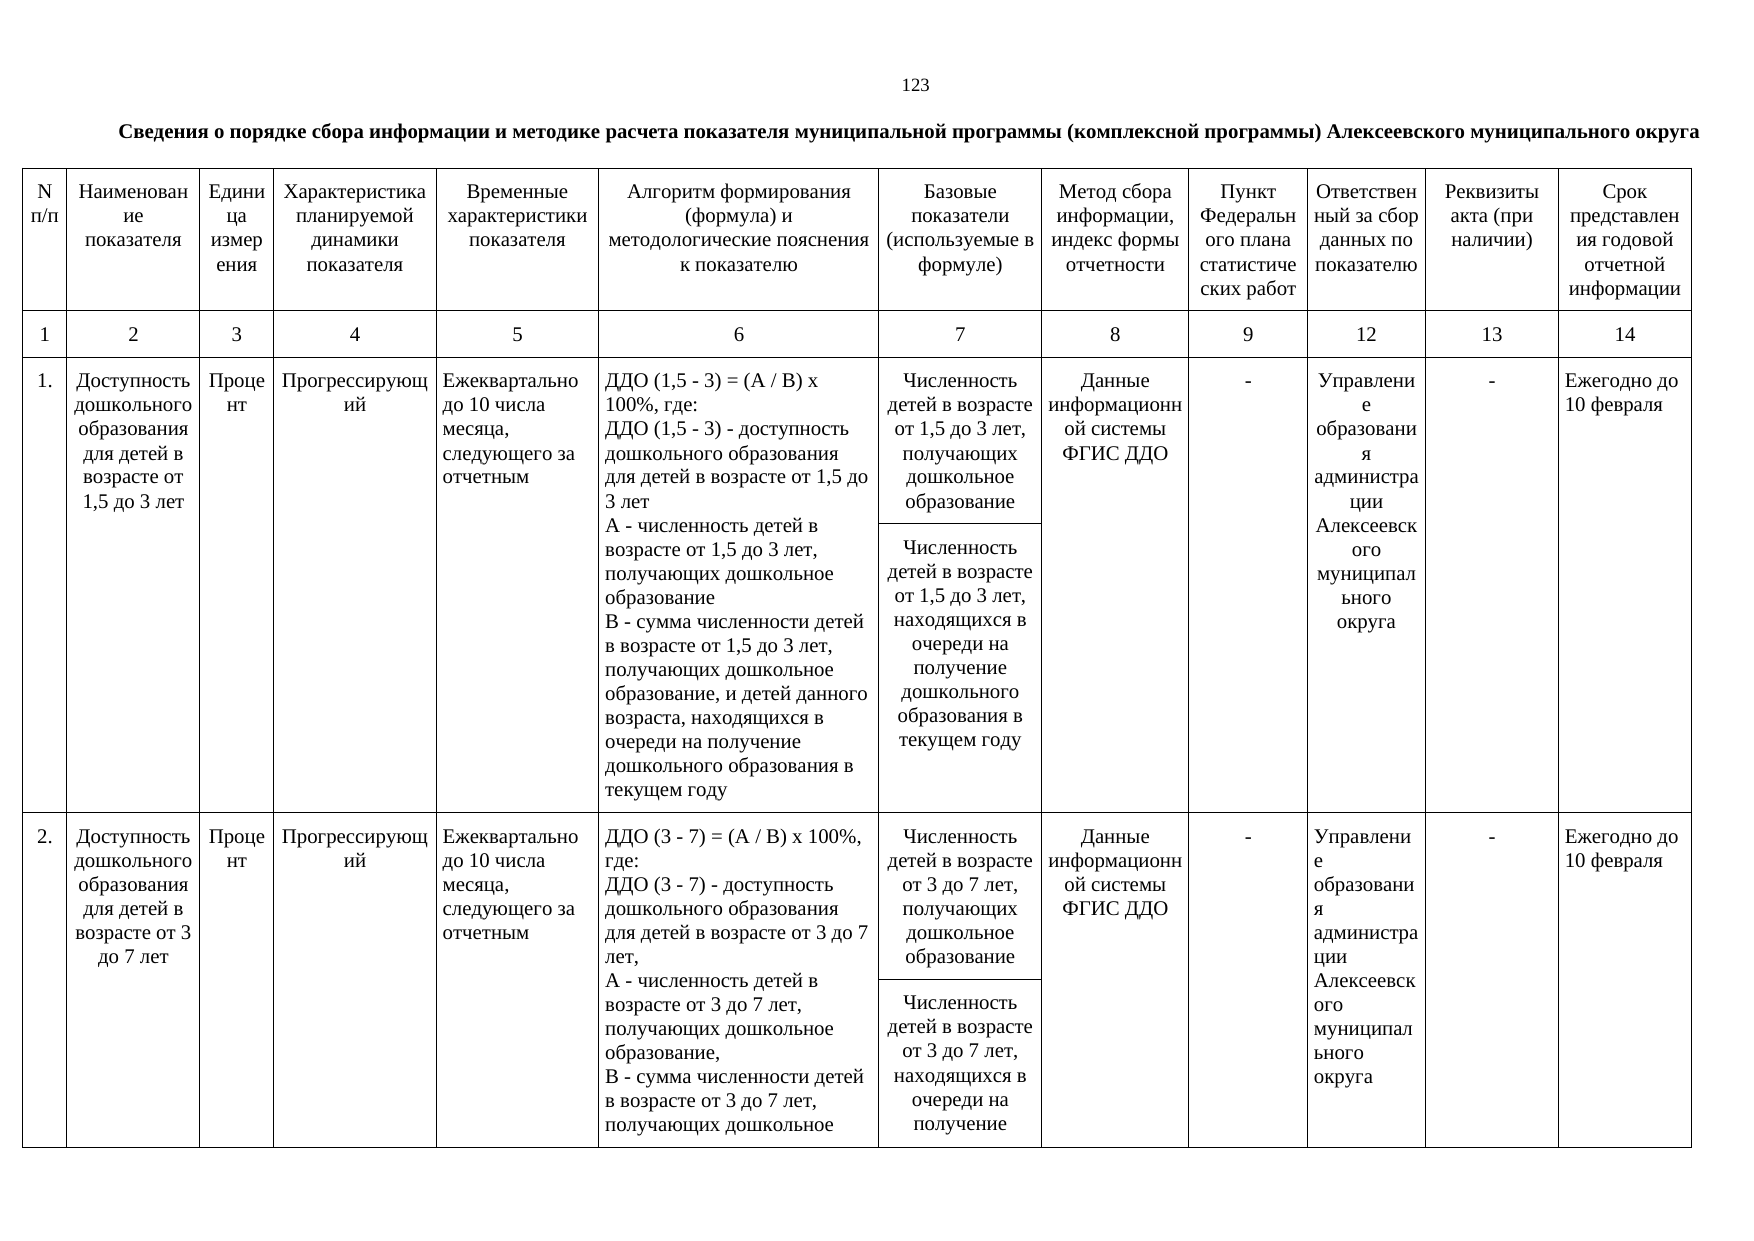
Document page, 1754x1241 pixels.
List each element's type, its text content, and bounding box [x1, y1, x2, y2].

title Сведения о порядке сбора информации и методике расчета показателя муниципальной программы (комплексной программы) Алексеевского муниципального округа [118, 119, 1713, 143]
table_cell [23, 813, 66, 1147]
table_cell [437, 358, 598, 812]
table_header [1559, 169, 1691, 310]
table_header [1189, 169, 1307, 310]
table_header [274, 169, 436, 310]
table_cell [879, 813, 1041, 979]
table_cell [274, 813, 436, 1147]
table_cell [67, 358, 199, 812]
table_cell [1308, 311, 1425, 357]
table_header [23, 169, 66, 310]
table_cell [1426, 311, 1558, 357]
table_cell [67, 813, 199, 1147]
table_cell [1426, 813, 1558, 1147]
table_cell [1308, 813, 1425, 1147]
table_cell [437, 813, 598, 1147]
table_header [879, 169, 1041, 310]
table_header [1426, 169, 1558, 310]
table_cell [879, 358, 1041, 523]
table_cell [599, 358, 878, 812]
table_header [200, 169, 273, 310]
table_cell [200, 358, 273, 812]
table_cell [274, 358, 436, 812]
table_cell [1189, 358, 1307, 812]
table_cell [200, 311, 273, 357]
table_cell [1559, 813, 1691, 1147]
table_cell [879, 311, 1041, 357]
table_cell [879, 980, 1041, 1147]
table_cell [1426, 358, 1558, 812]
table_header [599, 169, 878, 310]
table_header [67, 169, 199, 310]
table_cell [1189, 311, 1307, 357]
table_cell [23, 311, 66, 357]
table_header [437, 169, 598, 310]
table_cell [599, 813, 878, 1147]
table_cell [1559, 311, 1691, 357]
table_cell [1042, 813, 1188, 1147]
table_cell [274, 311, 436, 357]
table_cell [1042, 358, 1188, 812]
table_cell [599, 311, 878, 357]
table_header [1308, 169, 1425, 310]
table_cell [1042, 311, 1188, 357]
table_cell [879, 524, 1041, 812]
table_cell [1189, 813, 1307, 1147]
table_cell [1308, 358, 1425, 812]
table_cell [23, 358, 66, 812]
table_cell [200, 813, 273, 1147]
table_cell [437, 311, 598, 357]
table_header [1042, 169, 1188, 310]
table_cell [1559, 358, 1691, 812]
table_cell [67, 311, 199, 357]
